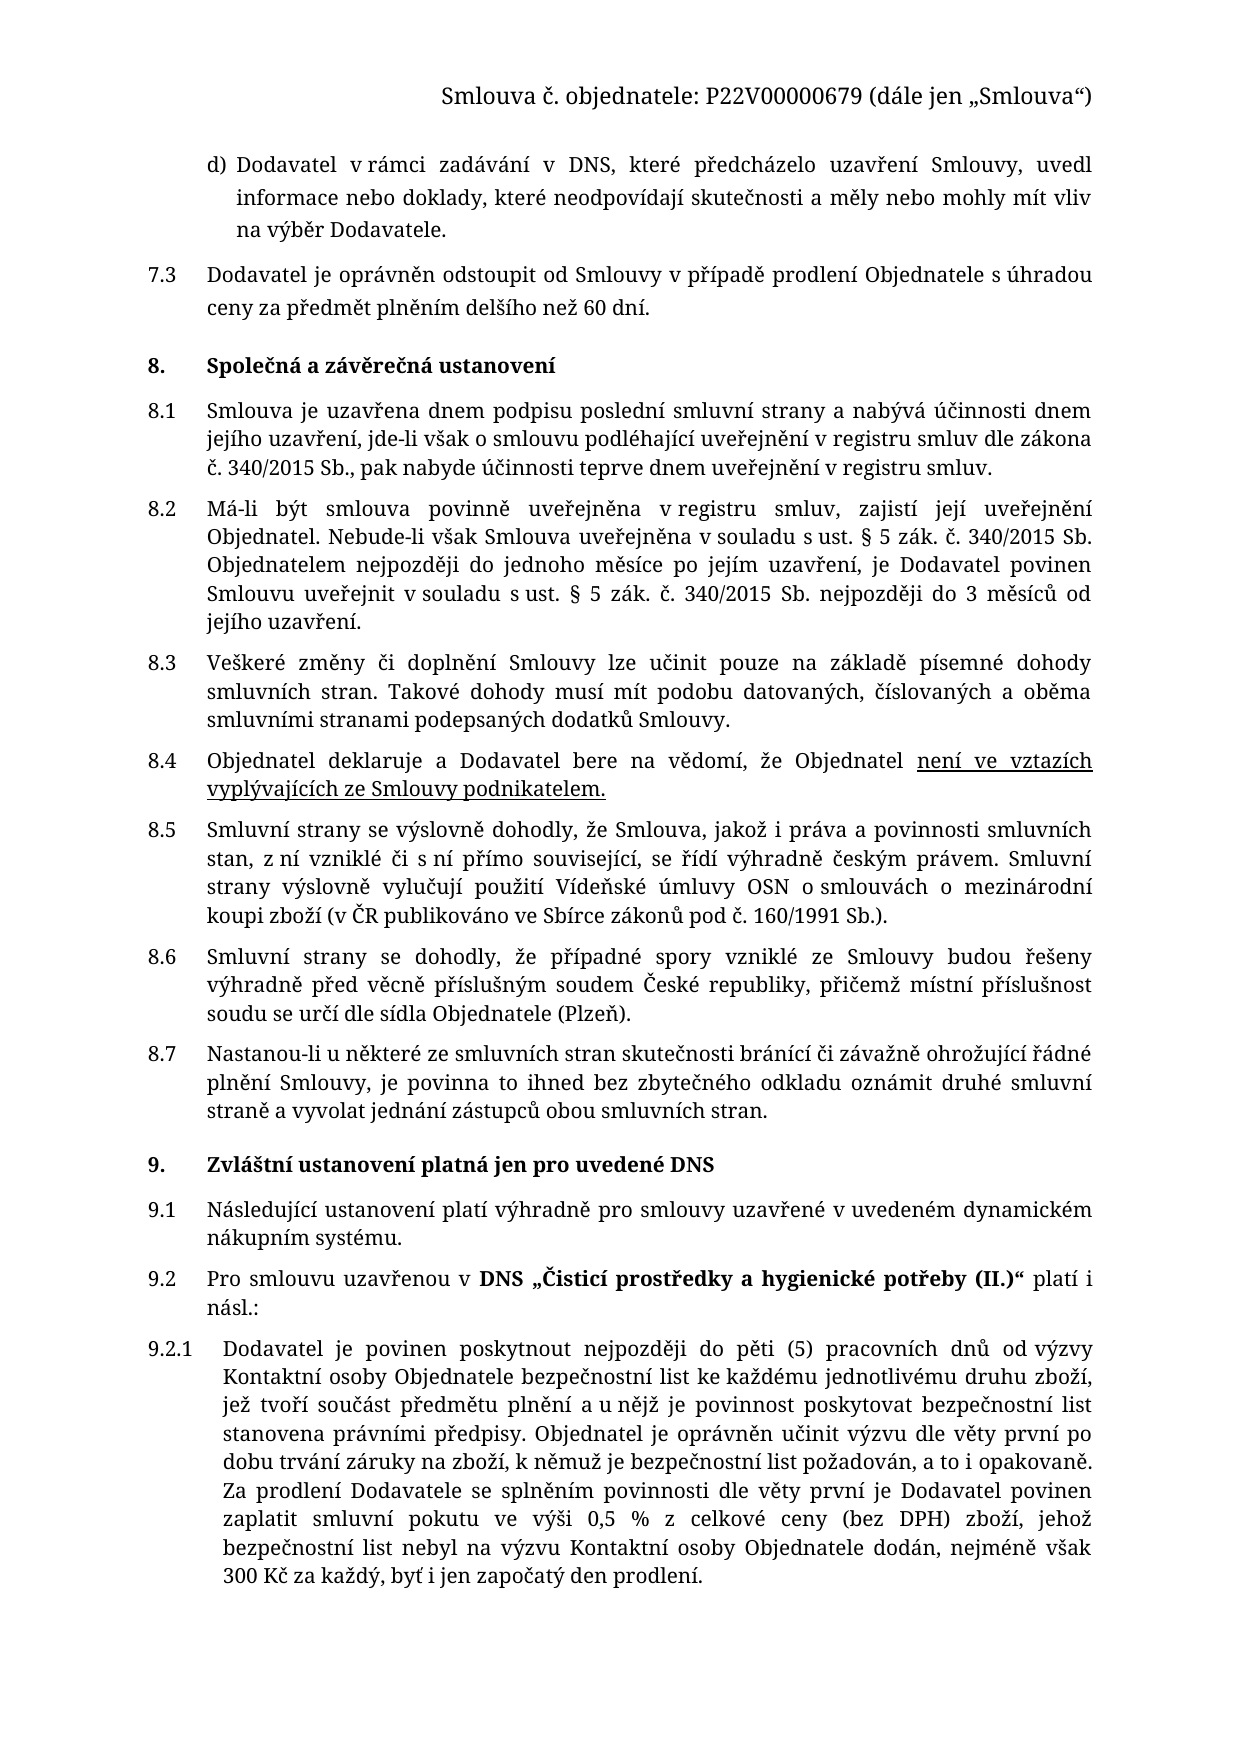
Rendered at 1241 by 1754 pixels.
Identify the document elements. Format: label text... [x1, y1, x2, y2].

list Veškeré změny či doplnění Smlouvy lze učinit pouze na základě písemné dohody smluvních stran. Takové dohody musí mít podobu datovaných, číslovaných a oběma smluvními stranami podepsaných dodatků Smlouvy. [148, 648, 1093, 734]
list Společná a závěrečná ustanovení [148, 351, 1093, 379]
list Objednatel deklaruje a Dodavatel bere na vědomí, že Objednatel není ve vztazích vyplývajících ze Smlouvy podnikatelem. [148, 746, 1093, 803]
list Dodavatel je povinen poskytnout nejpozději do pěti (5) pracovních dnů od výzvy Kontaktní osoby Objednatele bezpečnostní list ke každému jednotlivému druhu zboží, jež tvoří součást předmětu plnění a u nějž je povinnost poskytovat bezpečnostní list stanovena právními předpisy. Objednatel je oprávněn učinit výzvu dle věty první po dobu trvání záruky na zboží, k němuž je bezpečnostní list požadován, a to i opakovaně. Za prodlení Dodavatele se splněním povinnosti dle věty první je Dodavatel povinen zaplatit smluvní pokutu ve výši 0,5 % z celkové ceny (bez DPH) zboží, jehož bezpečnostní list nebyl na výzvu Kontaktní osoby Objednatele dodán, nejméně však 300 Kč za každý, byť i jen započatý den prodlení. [148, 1334, 1093, 1590]
list Smluvní strany se dohodly, že případné spory vzniklé ze Smlouvy budou řešeny výhradně před věcně příslušným soudem České republiky, přičemž místní příslušnost soudu se určí dle sídla Objednatele (Plzeň). [148, 942, 1093, 1027]
list Smlouva je uzavřena dnem podpisu poslední smluvní strany a nabývá účinnosti dnem jejího uzavření, jde-li však o smlouvu podléhající uveřejnění v registru smluv dle zákona č. 340/2015 Sb., pak nabyde účinnosti teprve dnem uveřejnění v registru smluv. [148, 396, 1093, 481]
list Má-li být smlouva povinně uveřejněna v registru smluv, zajistí její uveřejnění Objednatel. Nebude-li však Smlouva uveřejněna v souladu s ust. § 5 zák. č. 340/2015 Sb. Objednatelem nejpozději do jednoho měsíce po jejím uzavření, je Dodavatel povinen Smlouvu uveřejnit v souladu s ust. § 5 zák. č. 340/2015 Sb. nejpozději do 3 měsíců od jejího uzavření. [148, 494, 1093, 636]
list Smluvní strany se výslovně dohodly, že Smlouva, jakož i práva a povinnosti smluvních stan, z ní vzniklé či s ní přímo související, se řídí výhradně českým právem. Smluvní strany výslovně vylučují použití Vídeňské úmluvy OSN o smlouvách o mezinárodní koupi zboží (v ČR publikováno ve Sbírce zákonů pod č. 160/1991 Sb.). [148, 816, 1093, 929]
list Nastanou-li u některé ze smluvních stran skutečnosti bránící či závažně ohrožující řádné plnění Smlouvy, je povinna to ihned bez zbytečného odkladu oznámit druhé smluvní straně a vyvolat jednání zástupců obou smluvních stran. [148, 1039, 1093, 1125]
list Dodavatel je oprávněn odstoupit od Smlouvy v případě prodlení Objednatele s úhradou ceny za předmět plněním delšího než 60 dní. [148, 261, 1093, 322]
list Zvláštní ustanovení platná jen pro uvedené DNS [148, 1150, 1093, 1178]
list Dodavatel v rámci zadávání v DNS, které předcházelo uzavření Smlouvy, uvedl informace nebo doklady, které neodpovídají skutečnosti a měly nebo mohly mít vliv na výběr Dodavatele. [207, 150, 1093, 244]
list Pro smlouvu uzavřenou v DNS „Čisticí prostředky a hygienické potřeby (II.)“ platí i násl.: [148, 1264, 1093, 1321]
list Následující ustanovení platí výhradně pro smlouvy uzavřené v uvedeném dynamickém nákupním systému. [148, 1195, 1093, 1252]
